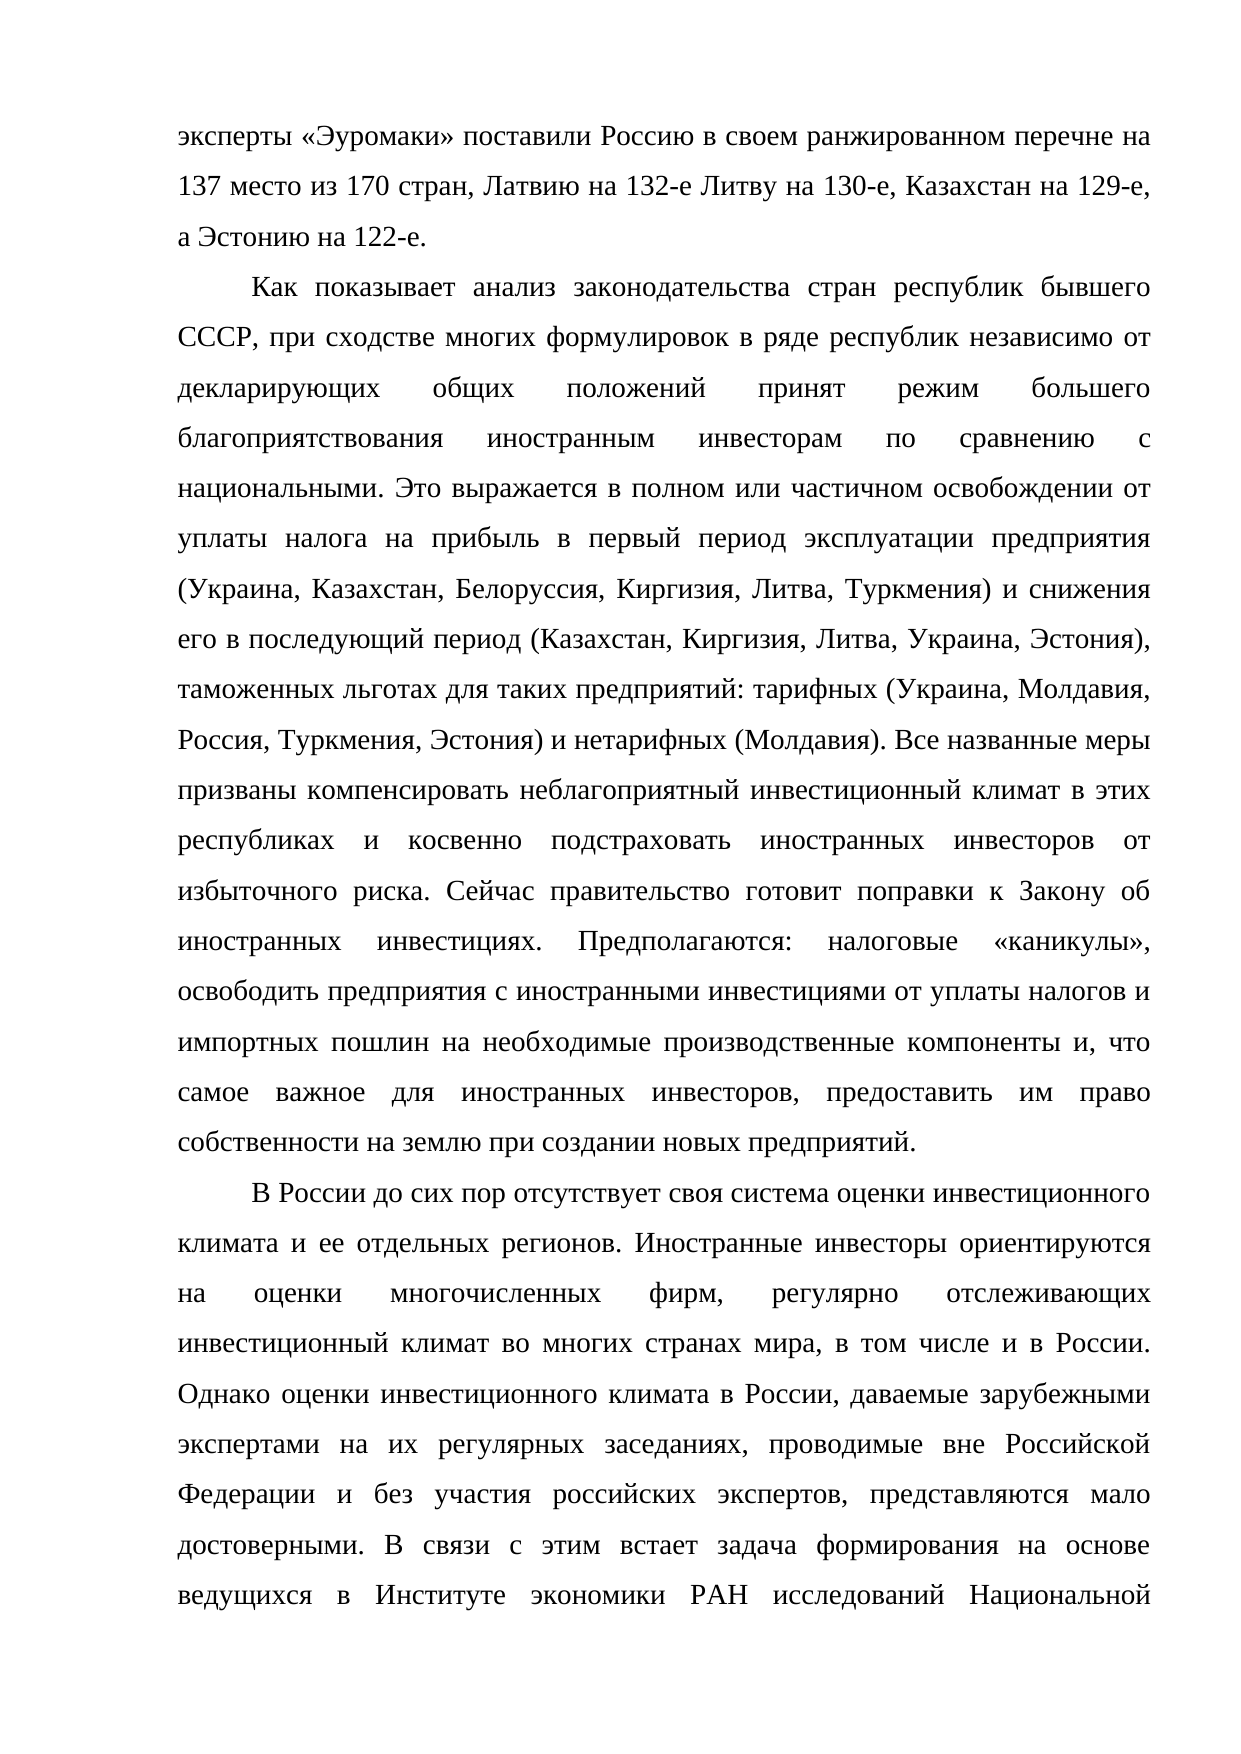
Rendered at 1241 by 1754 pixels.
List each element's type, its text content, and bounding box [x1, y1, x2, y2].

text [177, 1175, 1152, 1611]
text Как показывает анализ законодательства стран республик бывшего СССР, при сходстве многих формулировок в ряде республик независимо от декларирующих общих положений принят режим большего благоприятствования иностранным инвесторам по сравнению с национальными. Это выражается в полном или частичном освобождении от уплаты налога на прибыль в первый период эксплуатации предприятия (Украина, Казахстан, Белоруссия, Киргизия, Литва, Туркмения) и снижения его в последующий период (Казахстан, Киргизия, Литва, Украина, Эстония), таможенных льготах для таких предприятий: тарифных (Украина, Молдавия, Россия, Туркмения, Эстония) и нетарифных (Молдавия). Все названные меры призваны компенсировать неблагоприятный инвестиционный климат в этих республиках и косвенно подстраховать иностранных инвесторов от избыточного риска. Сейчас правительство готовит поправки к Закону об иностранных инвестициях. Предполагаются: налоговые «каникулы», освободить предприятия с иностранными инвестициями от уплаты налогов и импортных пошлин на необходимые производственные компоненты и, что самое важное для иностранных инвесторов, предоставить им право собственности на землю при создании новых предприятий. [177, 269, 1152, 1158]
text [177, 118, 1152, 252]
